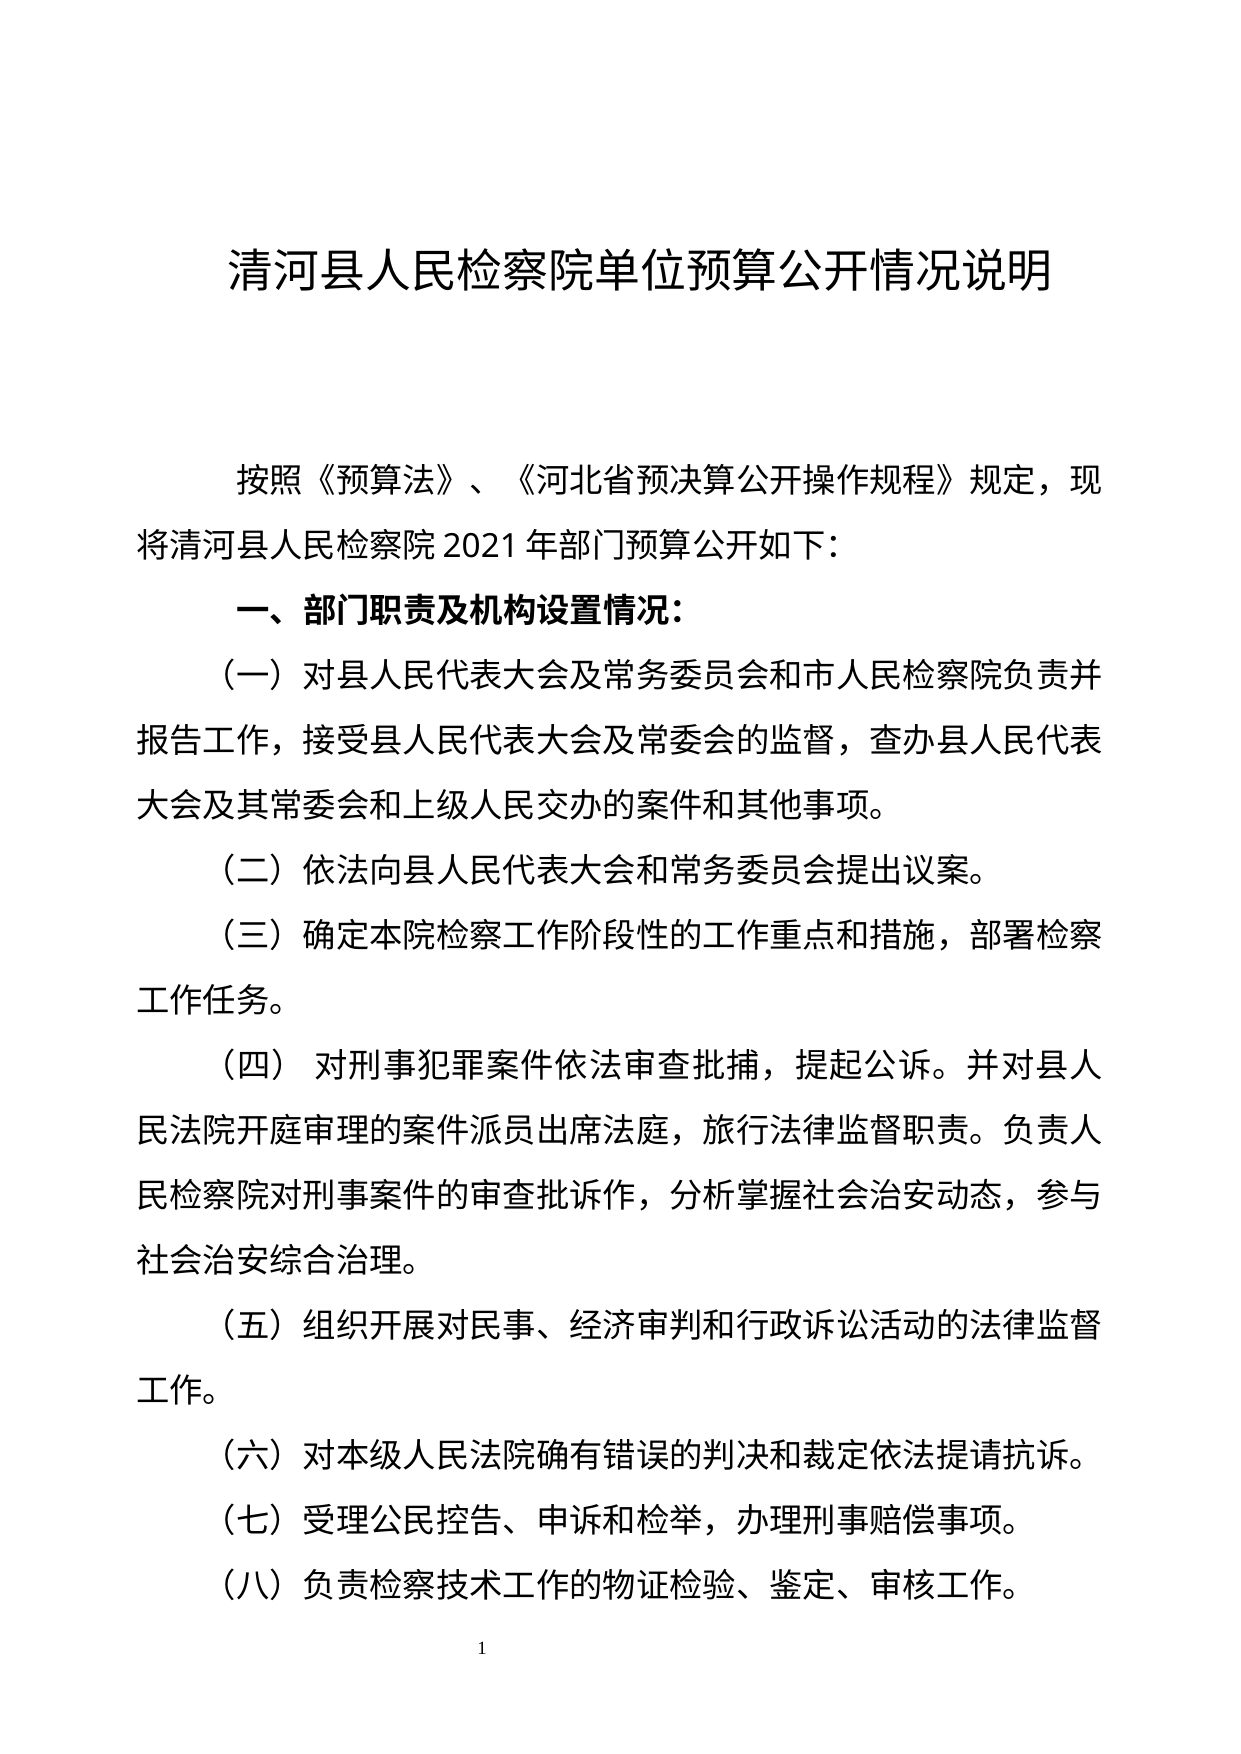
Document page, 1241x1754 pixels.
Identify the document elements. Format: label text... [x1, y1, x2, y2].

list （二）依法向县人民代表大会和常务委员会提出议案。 [136, 836, 1104, 901]
list （三）确定本院检察工作阶段性的工作重点和措施，部署检察工作任务。 [136, 901, 1104, 1031]
text 清河县人民检察院单位预算公开情况说明 [136, 218, 1104, 316]
list （四） 对刑事犯罪案件依法审查批捕，提起公诉。并对县人民法院开庭审理的案件派员出席法庭，旅行法律监督职责。负责人民检察院对刑事案件的审查批诉作，分析掌握社会治安动态，参与社会治安综合治理。 [136, 1031, 1104, 1291]
text 一、部门职责及机构设置情况： [136, 576, 1104, 641]
list （七）受理公民控告、申诉和检举，办理刑事赔偿事项。 [136, 1486, 1104, 1551]
list （五）组织开展对民事、经济审判和行政诉讼活动的法律监督工作。 [136, 1291, 1104, 1421]
list （一）对县人民代表大会及常务委员会和市人民检察院负责并报告工作，接受县人民代表大会及常委会的监督，查办县人民代表大会及其常委会和上级人民交办的案件和其他事项。 [136, 641, 1104, 836]
text 按照《预算法》、《河北省预决算公开操作规程》规定，现将清河县人民检察院2021年部门预算公开如下： [136, 446, 1104, 576]
list （六）对本级人民法院确有错误的判决和裁定依法提请抗诉。 [136, 1421, 1104, 1486]
list （八）负责检察技术工作的物证检验、鉴定、审核工作。 [136, 1551, 1104, 1616]
